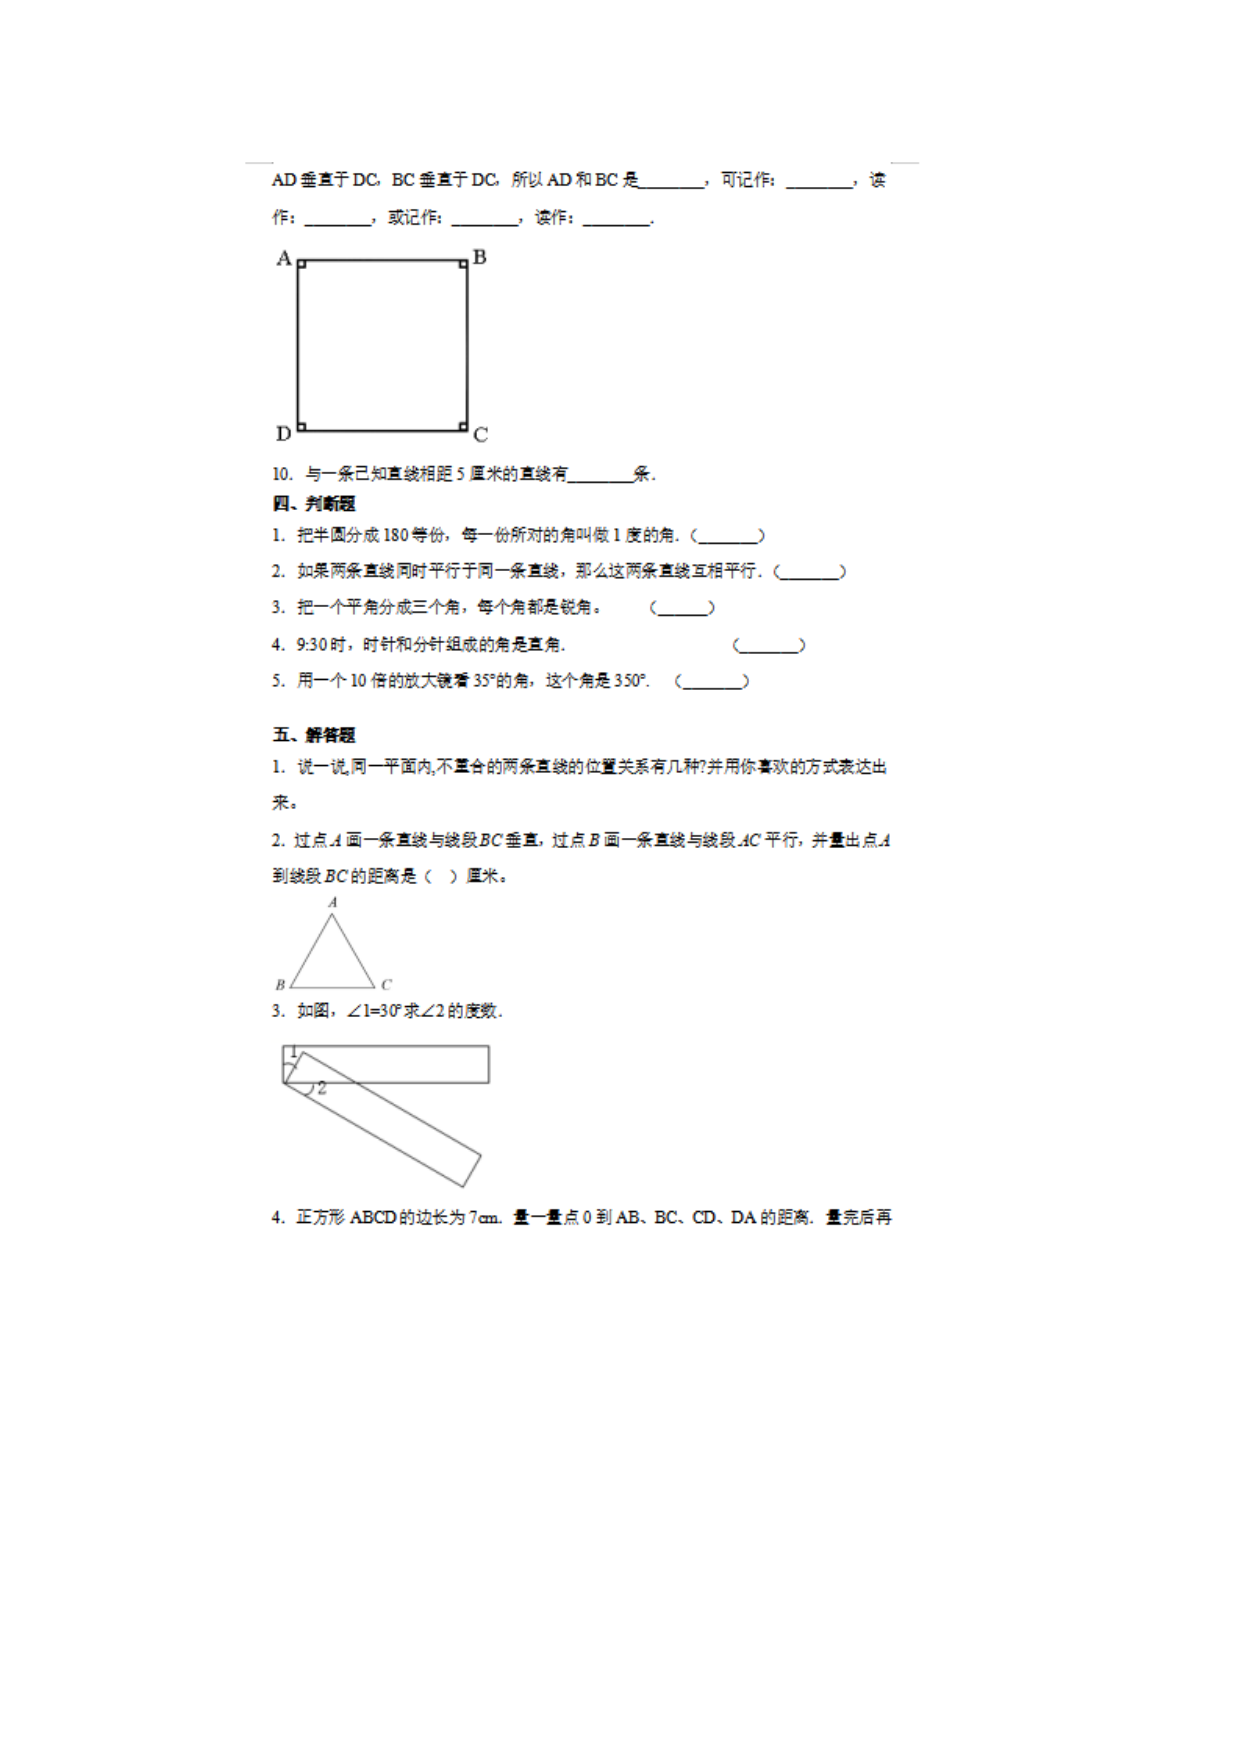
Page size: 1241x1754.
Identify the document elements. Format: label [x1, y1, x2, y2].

picture [244, 162, 996, 1283]
